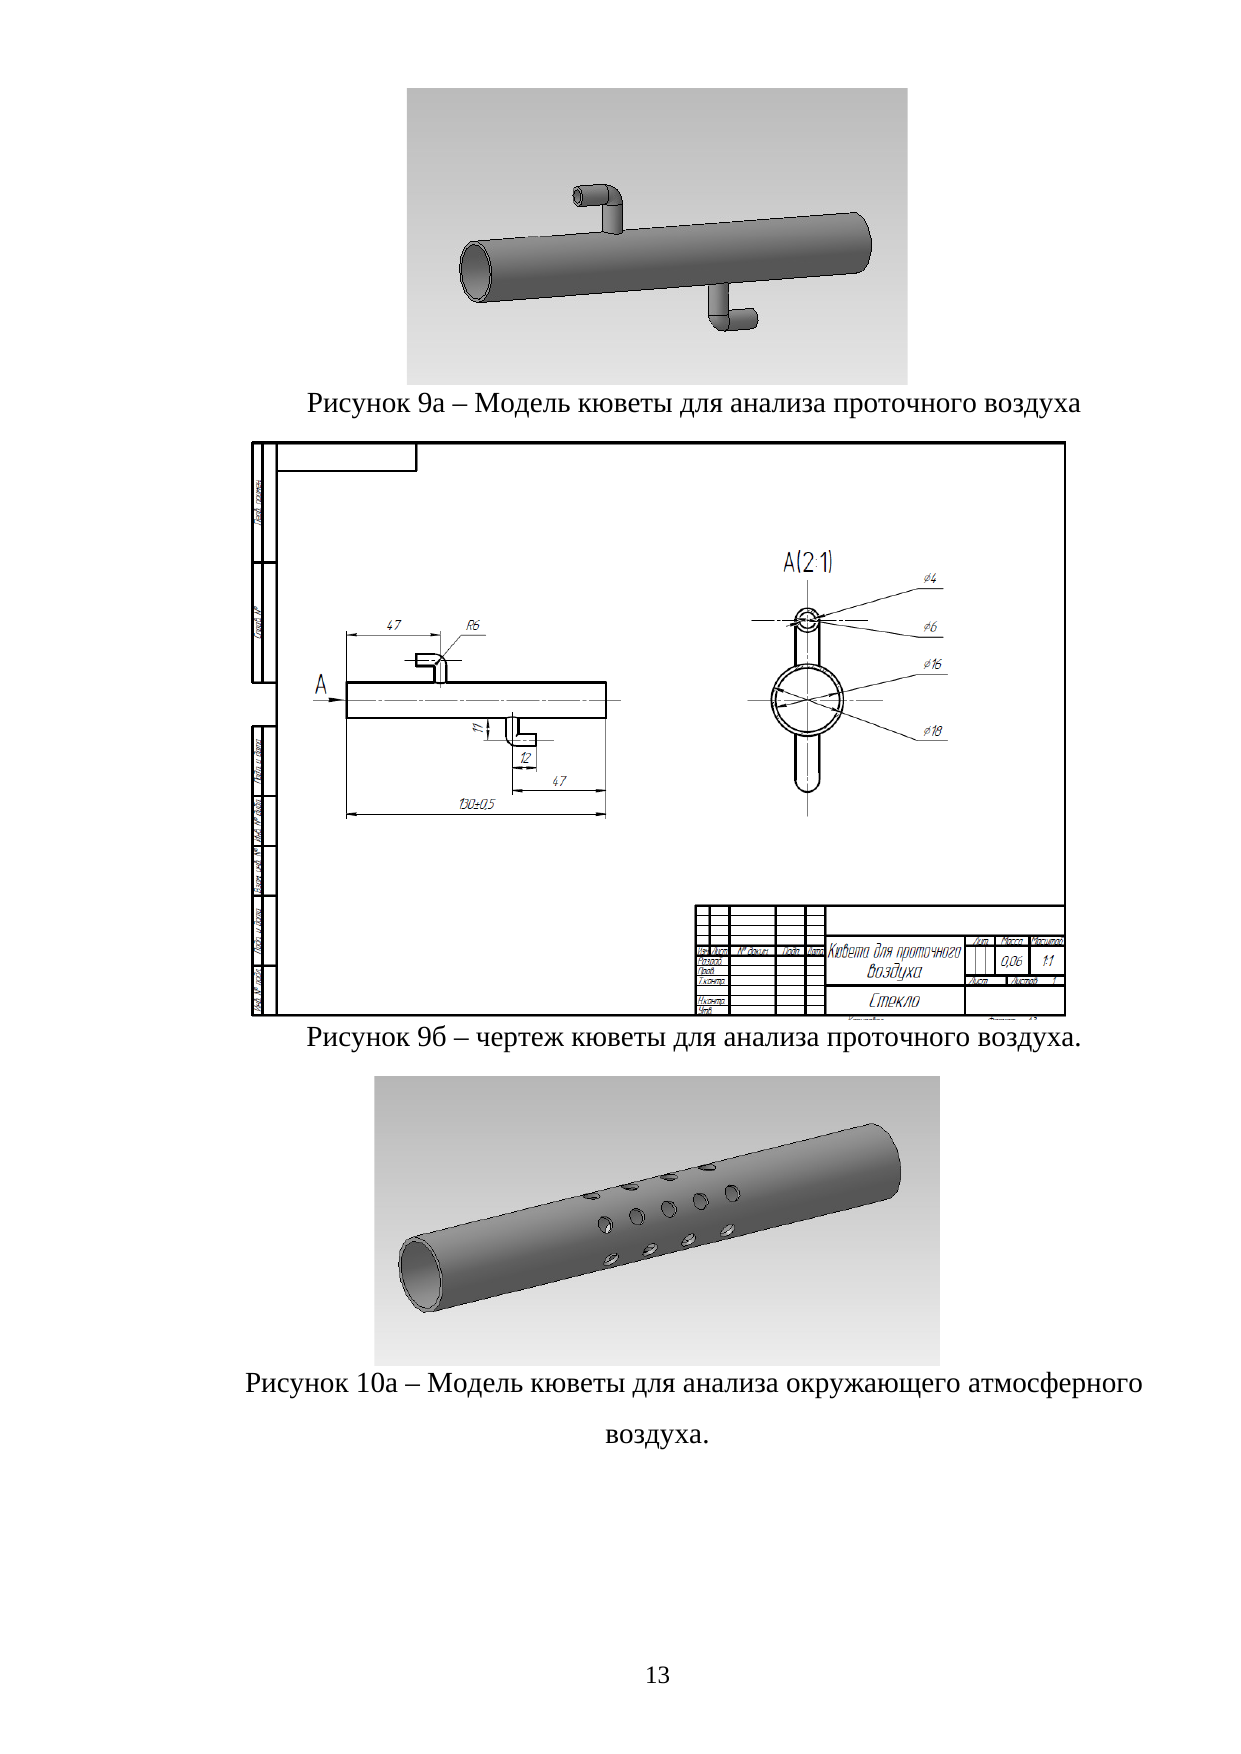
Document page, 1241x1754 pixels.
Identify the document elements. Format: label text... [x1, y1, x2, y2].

picture [406, 88, 908, 385]
text Рисунок 9б – чертеж кюветы для анализа проточного воздуха. [162, 1019, 1152, 1053]
text Рисунок 10а – Модель кюветы для анализа окружающего атмосферного воздуха. [162, 1366, 1152, 1449]
picture [243, 441, 1071, 1020]
picture [374, 1076, 940, 1366]
text Рисунок 9а – Модель кюветы для анализа проточного воздуха [162, 385, 1152, 418]
